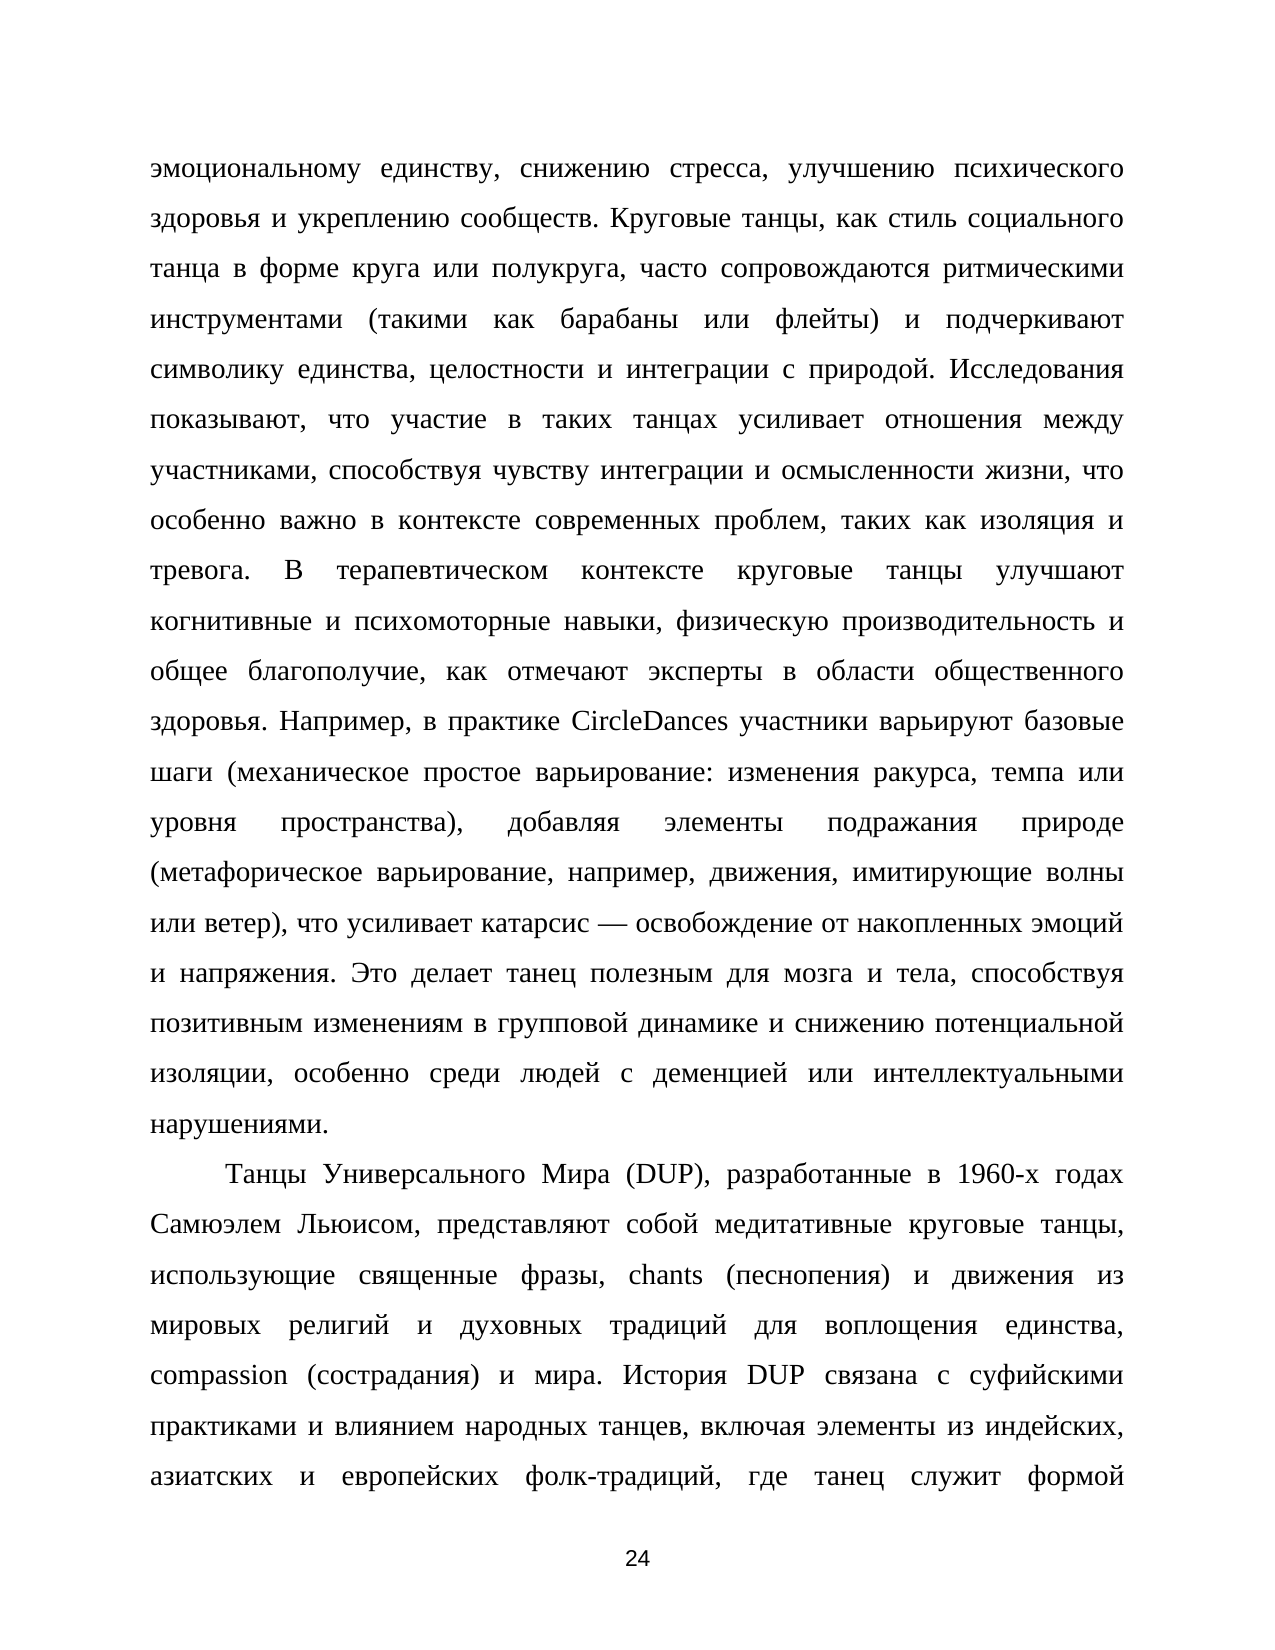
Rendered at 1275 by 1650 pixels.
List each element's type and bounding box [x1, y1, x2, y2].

text [150, 1156, 1125, 1492]
text [150, 150, 1125, 1139]
